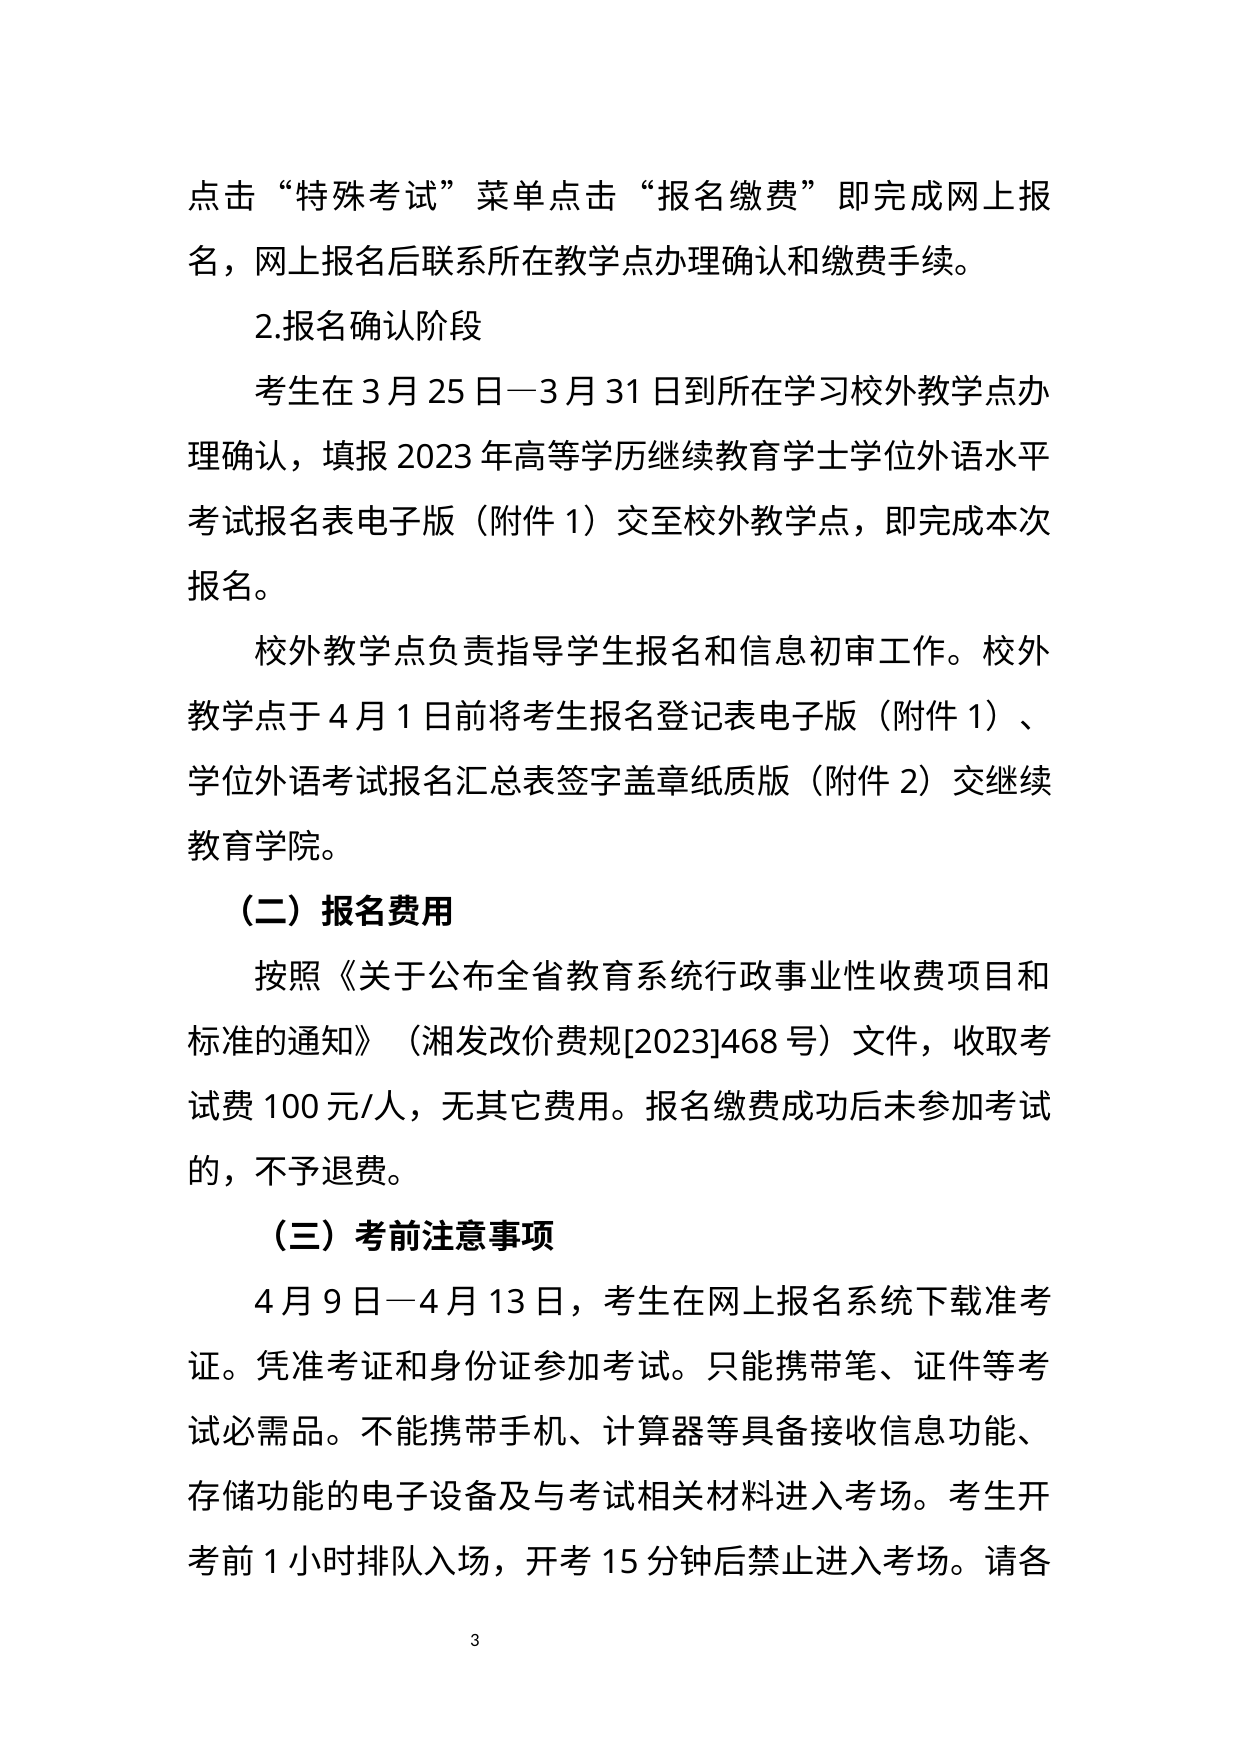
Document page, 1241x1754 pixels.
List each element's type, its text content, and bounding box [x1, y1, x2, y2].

text 2.报名确认阶段 [187, 292, 1053, 357]
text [187, 162, 1053, 292]
text 校外教学点负责指导学生报名和信息初审工作。校外教学点于4月1日前将考生报名登记表电子版（附件1）、学位外语考试报名汇总表签字盖章纸质版（附件2）交继续教育学院。 [187, 617, 1053, 877]
text 按照《关于公布全省教育系统行政事业性收费项目和标准的通知》（湘发改价费规[2023]468号）文件，收取考试费100元/人，无其它费用。报名缴费成功后未参加考试的，不予退费。 [187, 942, 1053, 1202]
list （二）报名费用 [187, 877, 1053, 942]
text （三）考前注意事项 [187, 1202, 1053, 1267]
text 考生在3月25日—3月31日到所在学习校外教学点办理确认，填报2023年高等学历继续教育学士学位外语水平考试报名表电子版（附件1）交至校外教学点，即完成本次报名。 [187, 357, 1053, 617]
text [187, 1267, 1053, 1592]
